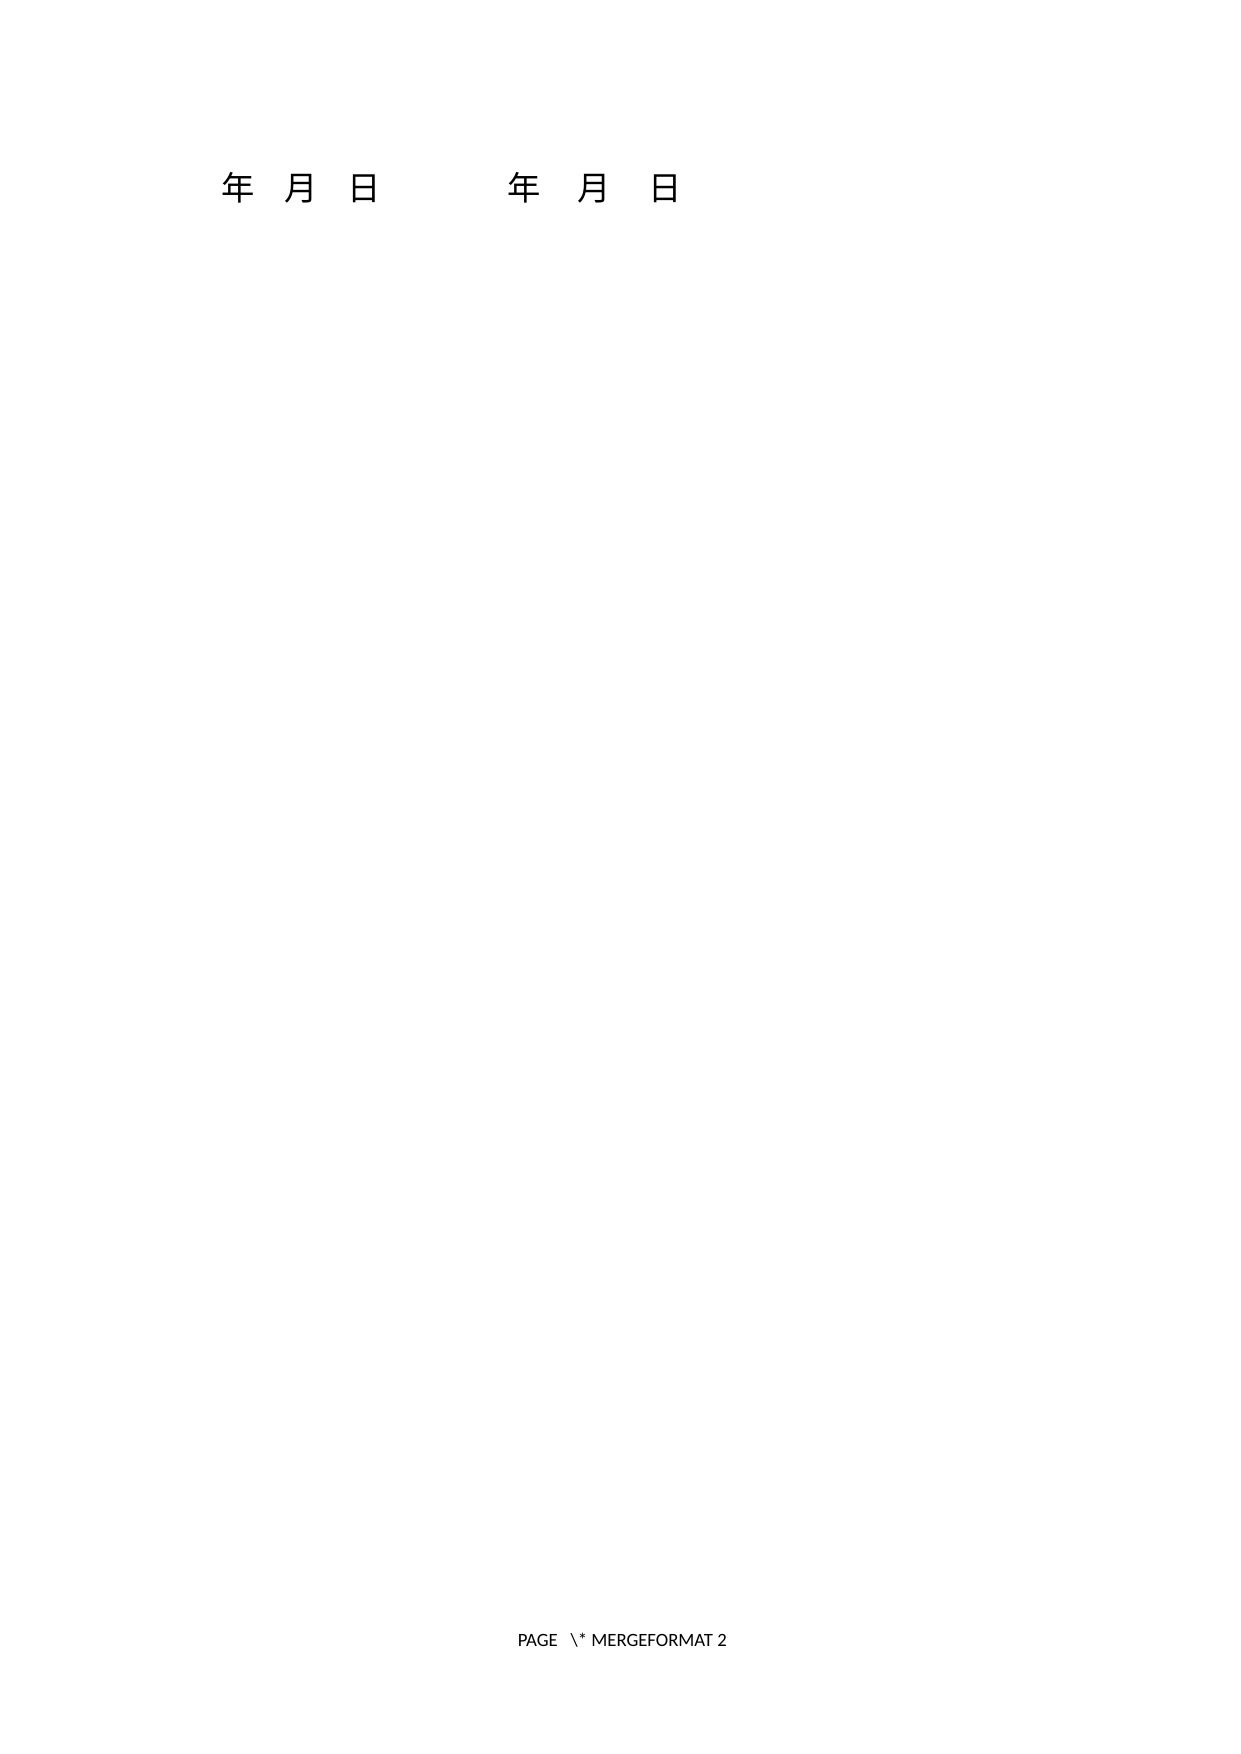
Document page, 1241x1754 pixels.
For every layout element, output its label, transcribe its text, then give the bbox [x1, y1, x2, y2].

text 年 月 日 年 月 日 [187, 162, 1053, 210]
